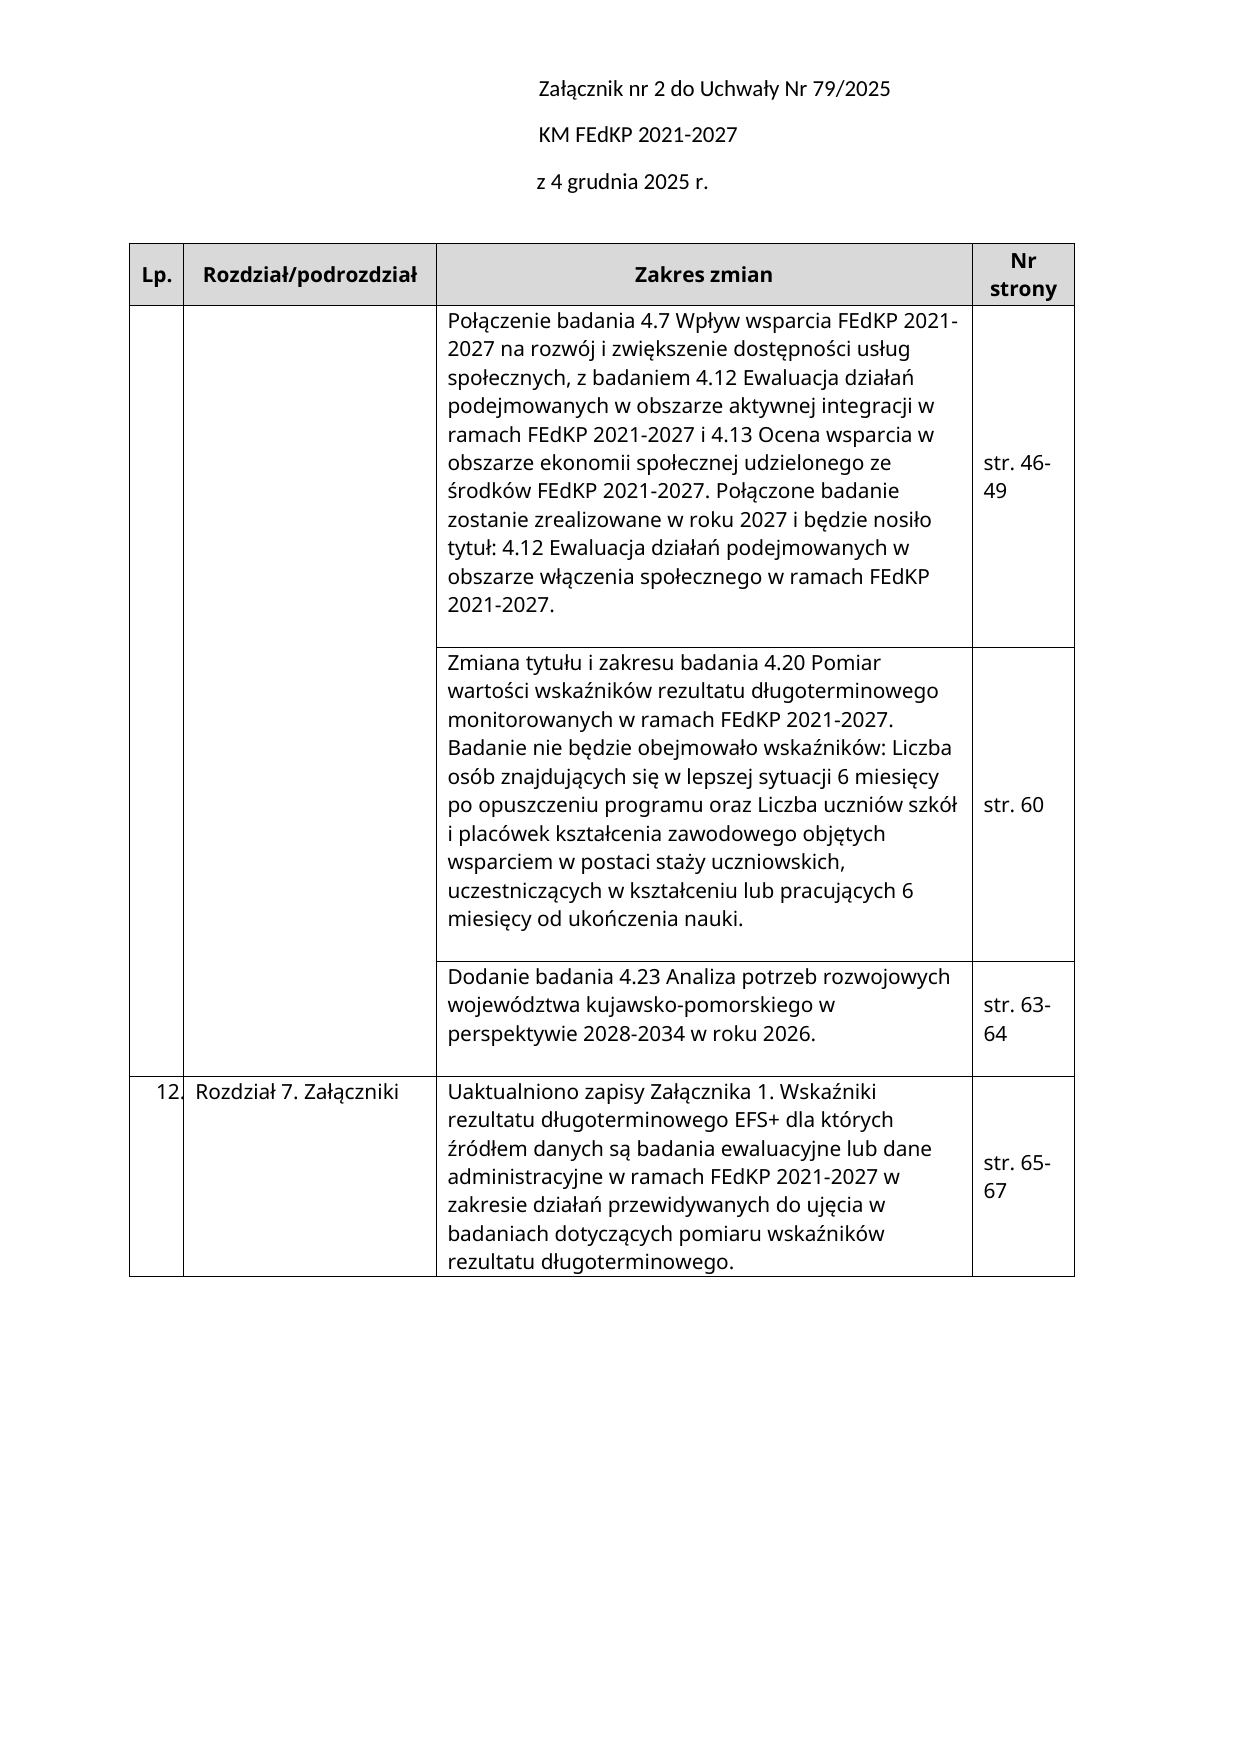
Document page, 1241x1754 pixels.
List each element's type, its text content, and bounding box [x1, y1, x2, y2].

table_header Rozdział/podrozdział [184, 244, 436, 305]
table_cell str. 46-49 [973, 306, 1074, 647]
table_cell Zmiana tytułu i zakresu badania 4.20 Pomiar wartości wskaźników rezultatu długoterminowego monitorowanych w ramach FEdKP 2021-2027. Badanie nie będzie obejmowało wskaźników: Liczba osób znajdujących się w lepszej sytuacji 6 miesięcy po opuszczeniu programu oraz Liczba uczniów szkół i placówek kształcenia zawodowego objętych wsparciem w postaci staży uczniowskich, uczestniczących w kształceniu lub pracujących 6 miesięcy od ukończenia nauki. [437, 648, 972, 961]
table_cell str. 60 [973, 648, 1074, 961]
table_cell Dodanie badania 4.23 Analiza potrzeb rozwojowych województwa kujawsko-pomorskiego w perspektywie 2028-2034 w roku 2026. [437, 962, 972, 1076]
table_cell Rozdział 7. Załączniki [184, 1077, 436, 1276]
table_header Zakres zmian [437, 244, 972, 305]
table_cell Połączenie badania 4.7 Wpływ wsparcia FEdKP 2021-2027 na rozwój i zwiększenie dostępności usług społecznych, z badaniem 4.12 Ewaluacja działań podejmowanych w obszarze aktywnej integracji w ramach FEdKP 2021-2027 i 4.13 Ocena wsparcia w obszarze ekonomii społecznej udzielonego ze środków FEdKP 2021-2027. Połączone badanie zostanie zrealizowane w roku 2027 i będzie nosiło tytuł: 4.12 Ewaluacja działań podejmowanych w obszarze włączenia społecznego w ramach FEdKP 2021-2027. [437, 306, 972, 647]
table_cell str. 63-64 [973, 962, 1074, 1076]
table_cell [130, 1077, 183, 1276]
table_cell Uaktualniono zapisy Załącznika 1. Wskaźniki rezultatu długoterminowego EFS+ dla których źródłem danych są badania ewaluacyjne lub dane administracyjne w ramach FEdKP 2021-2027 w zakresie działań przewidywanych do ujęcia w badaniach dotyczących pomiaru wskaźników rezultatu długoterminowego. [437, 1077, 972, 1276]
table_cell str. 65-67 [973, 1077, 1074, 1276]
table_header Lp. [130, 244, 183, 305]
table_header Nr strony [973, 244, 1074, 305]
